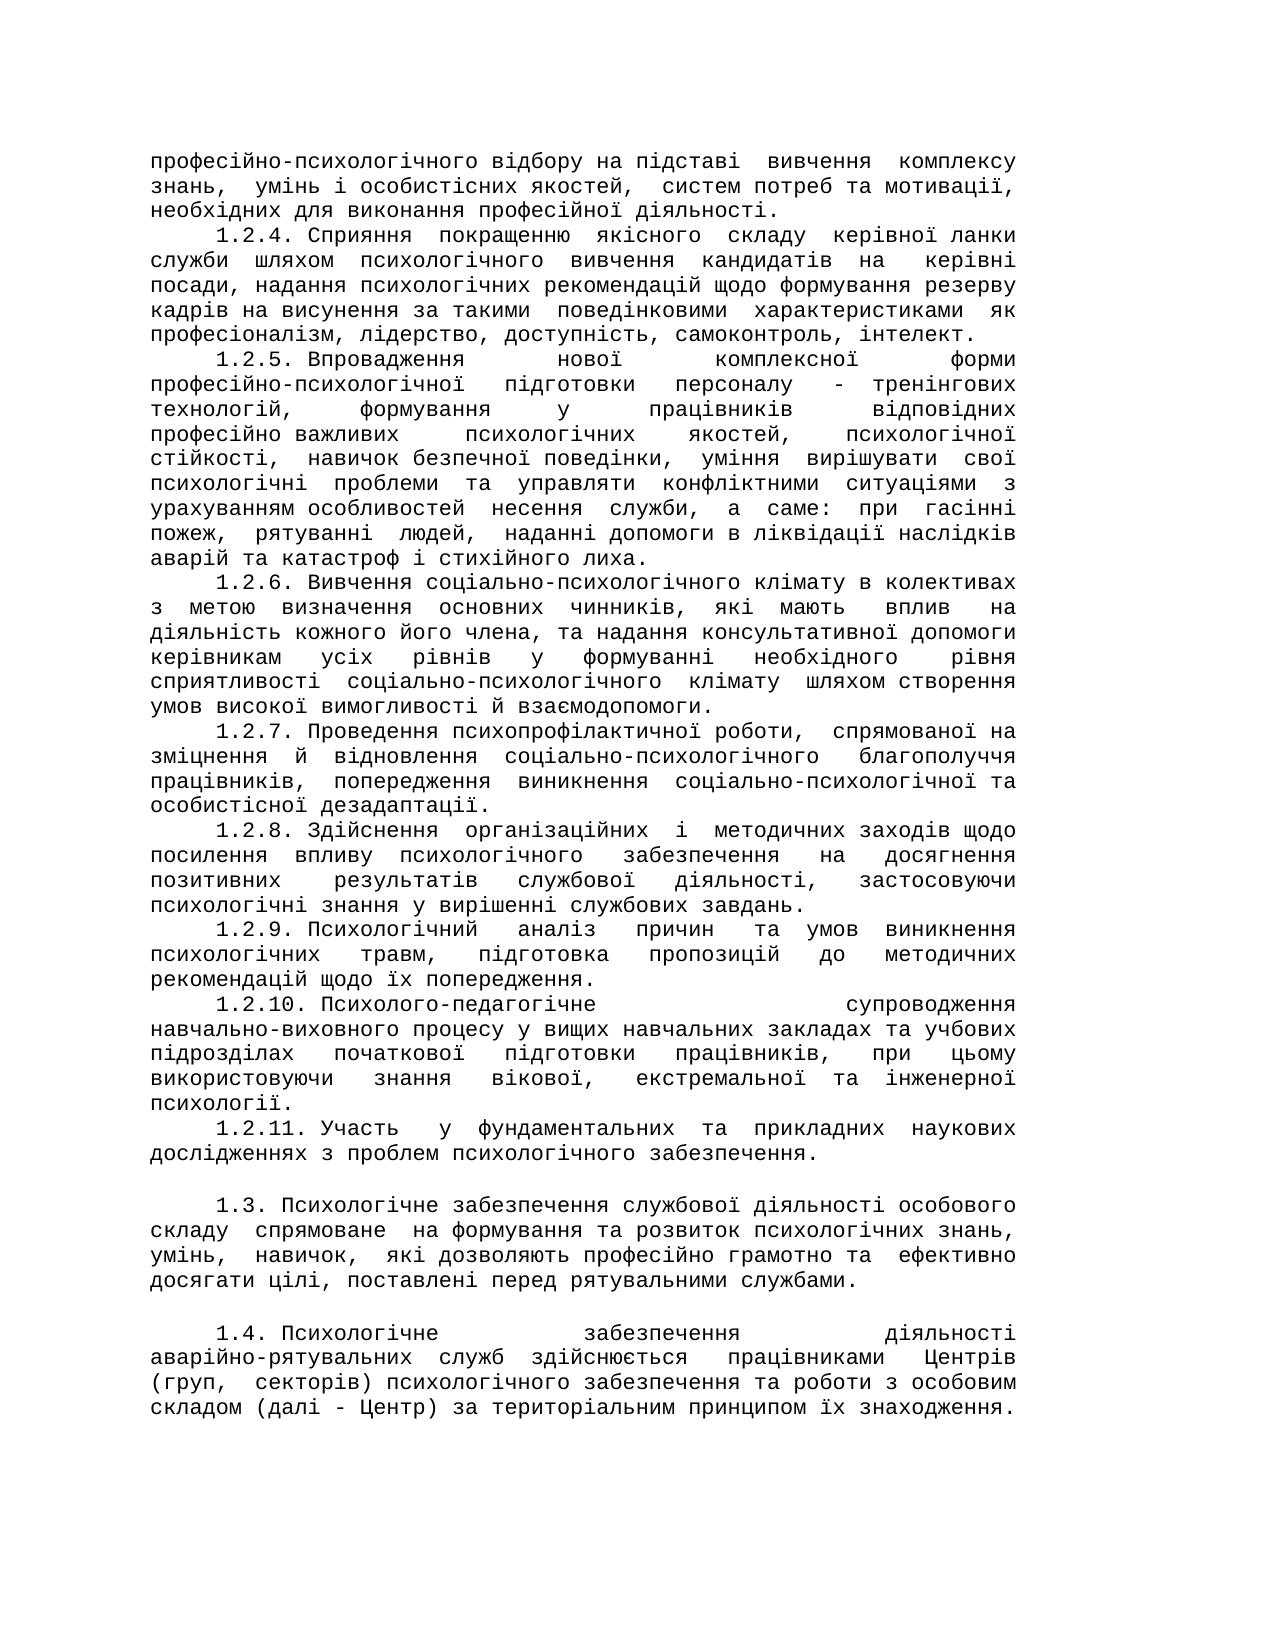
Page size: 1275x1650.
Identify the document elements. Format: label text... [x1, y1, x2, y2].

text 1.2.10. Психолого-педагогічне супроводження навчально-виховного процесу у вищих навчальних закладах та учбових підрозділах початкової підготовки працівників, при цьому використовуючи знання вікової, екстремальної та інженерної психології. [150, 993, 1125, 1117]
text 1.2.7. Проведення психопрофілактичної роботи, спрямованої на зміцнення й відновлення соціально-психологічного благополуччя працівників, попередження виникнення соціально-психологічної та особистісної дезадаптації. [150, 720, 1125, 819]
text 1.2.5. Впровадження нової комплексної форми професійно-психологічної підготовки персоналу - тренінгових технологій, формування у працівників відповідних професійно важливих психологічних якостей, психологічної стійкості, навичок безпечної поведінки, уміння вирішувати свої психологічні проблеми та управляти конфліктними ситуаціями з урахуванням особливостей несення служби, а саме: при гасінні пожеж, рятуванні людей, наданні допомоги в ліквідації наслідків аварій та катастроф і стихійного лиха. [150, 348, 1125, 571]
text 1.2.11. Участь у фундаментальних та прикладних наукових дослідженнях з проблем психологічного забезпечення. [150, 1117, 1125, 1194]
text 1.3. Психологічне забезпечення службової діяльності особового складу спрямоване на формування та розвиток психологічних знань, умінь, навичок, які дозволяють професійно грамотно та ефективно досягати цілі, поставлені перед рятувальними службами. [150, 1194, 1125, 1322]
text 1.4. Психологічне забезпечення діяльності аварійно-рятувальних служб здійснюється працівниками Центрів (груп, секторів) психологічного забезпечення та роботи з особовим складом (далі - Центр) за територіальним принципом їх знаходження. [150, 1322, 1125, 1449]
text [150, 150, 1125, 224]
text 1.2.4. Сприяння покращенню якісного складу керівної ланки служби шляхом психологічного вивчення кандидатів на керівні посади, надання психологічних рекомендацій щодо формування резерву кадрів на висунення за такими поведінковими характеристиками як професіоналізм, лідерство, доступність, самоконтроль, інтелект. [150, 224, 1125, 348]
text 1.2.6. Вивчення соціально-психологічного клімату в колективах з метою визначення основних чинників, які мають вплив на діяльність кожного його члена, та надання консультативної допомоги керівникам усіх рівнів у формуванні необхідного рівня сприятливості соціально-психологічного клімату шляхом створення умов високої вимогливості й взаємодопомоги. [150, 571, 1125, 720]
text 1.2.8. Здійснення організаційних і методичних заходів щодо посилення впливу психологічного забезпечення на досягнення позитивних результатів службової діяльності, застосовуючи психологічні знання у вирішенні службових завдань. [150, 819, 1125, 918]
text 1.2.9. Психологічний аналіз причин та умов виникнення психологічних травм, підготовка пропозицій до методичних рекомендацій щодо їх попередження. [150, 918, 1125, 993]
